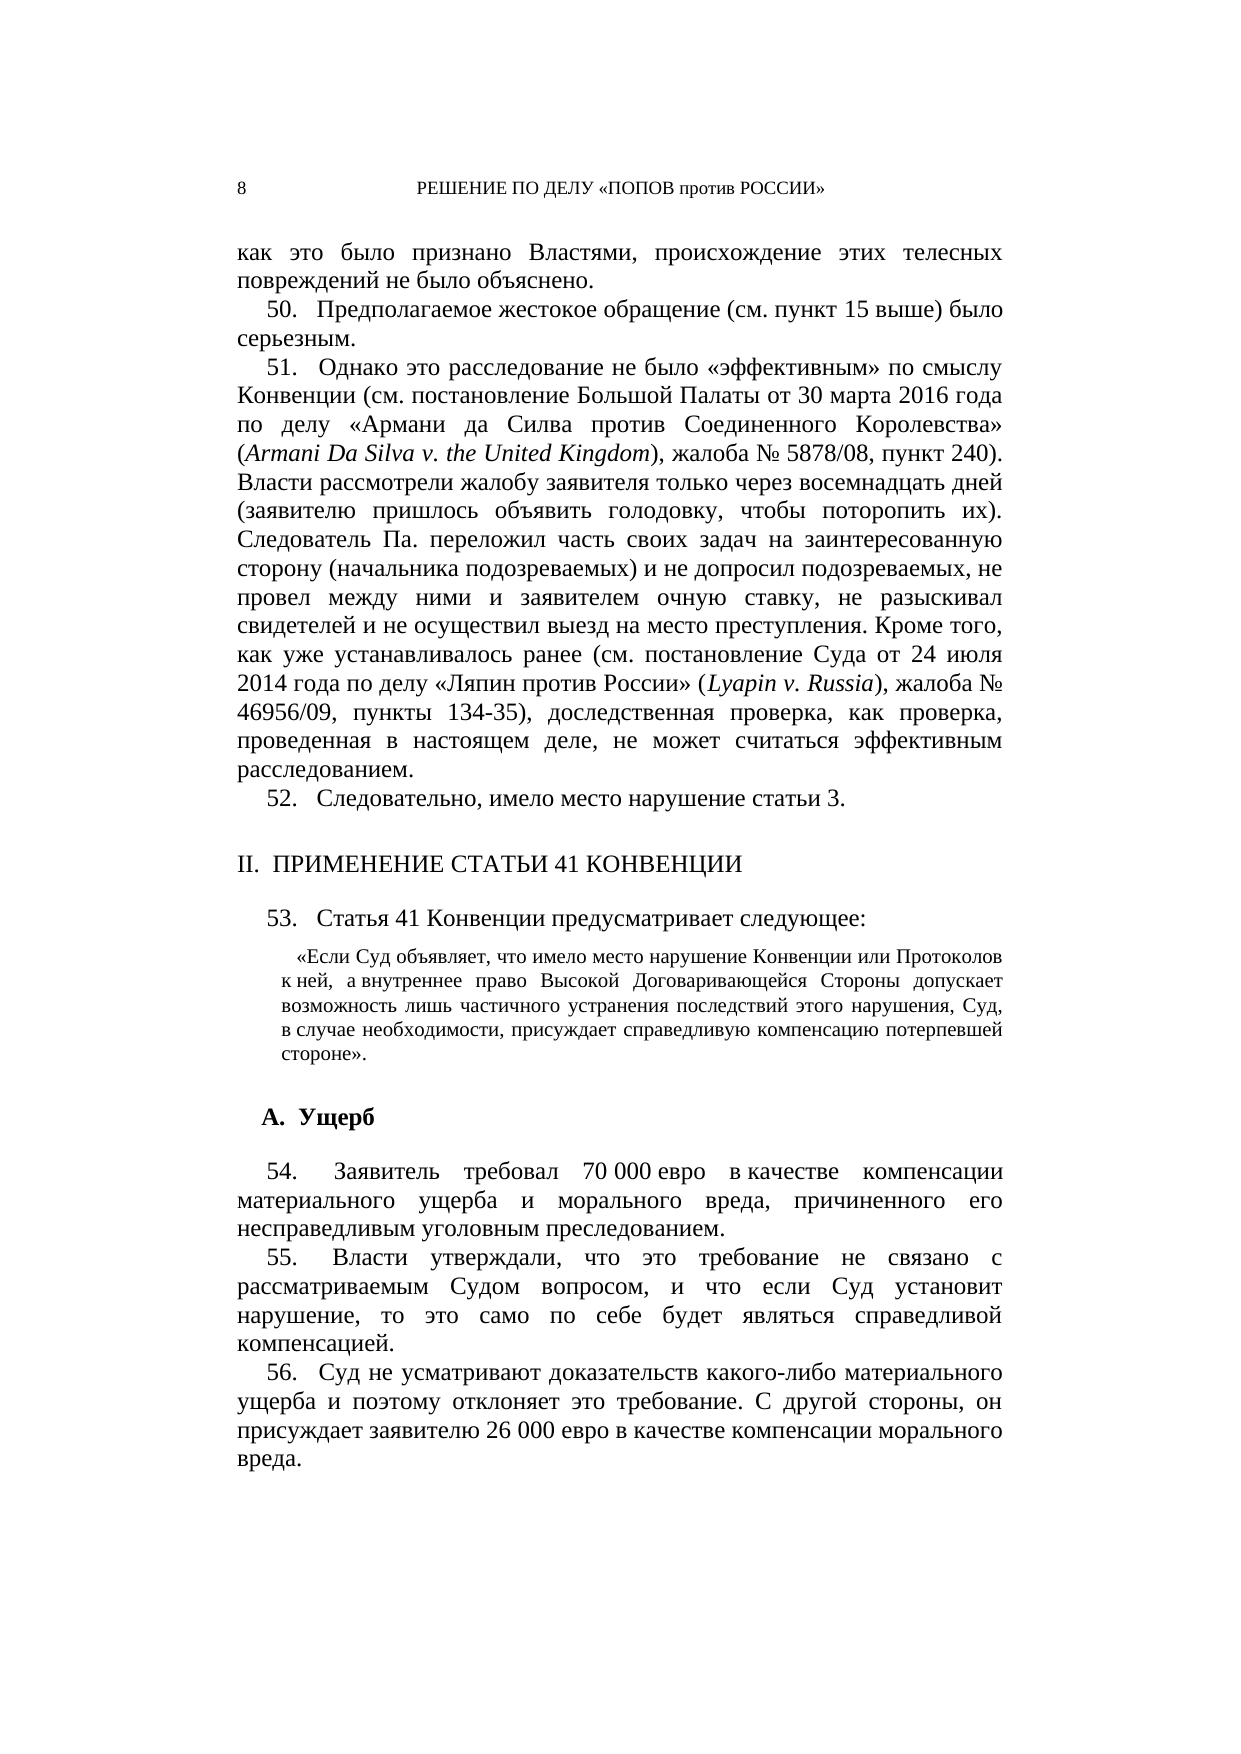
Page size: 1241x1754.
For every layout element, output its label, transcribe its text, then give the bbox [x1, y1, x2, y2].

text 53. Статья 41 Конвенции предусматривает следующее: [237, 903, 1003, 932]
text 56. Суд не усматривают доказательств какого-либо материального ущерба и поэтому отклоняет это требование. С другой стороны, он присуждает заявителю 26 000 евро в качестве компенсации морального вреда. [237, 1357, 1003, 1472]
text 55. Власти утверждали, что это требование не связано с рассматриваемым Судом вопросом, и что если Суд установит нарушение, то это само по себе будет являться справедливой компенсацией. [237, 1242, 1003, 1357]
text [237, 237, 1003, 294]
text 51. Однако это расследование не было «эффективным» по смыслу Конвенции (см. постановление Большой Палаты от 30 марта 2016 года по делу «Армани да Силва против Соединенного Королевства» (Armani Da Silva v. the United Kingdom), жалоба № 5878/08, пункт 240). Власти рассмотрели жалобу заявителя только через восемнадцать дней (заявителю пришлось объявить голодовку, чтобы поторопить их). Следователь Па. переложил часть своих задач на заинтересованную сторону (начальника подозреваемых) и не допросил подозреваемых, не провел между ними и заявителем очную ставку, не разыскивал свидетелей и не осуществил выезд на место преступления. Кроме того, как уже устанавливалось ранее (см. постановление Суда от 24 июля 2014 года по делу «Ляпин против России» (Lyapin v. Russia), жалоба № 46956/09, пункты 134-35), доследственная проверка, как проверка, проведенная в настоящем деле, не может считаться эффективным расследованием. [237, 352, 1003, 783]
text 52. Следовательно, имело место нарушение статьи 3. [237, 783, 1003, 812]
text 50. Предполагаемое жестокое обращение (см. пункт 15 выше) было серьезным. [237, 294, 1003, 352]
subtitle A. Ущерб [261, 1102, 1003, 1131]
subtitle II. ПРИМЕНЕНИЕ СТАТЬИ 41 КОНВЕНЦИИ [237, 849, 1003, 878]
text 54. Заявитель требовал 70 000 евро в качестве компенсации материального ущерба и морального вреда, причиненного его несправедливым уголовным преследованием. [237, 1156, 1003, 1242]
text «Если Суд объявляет, что имело место нарушение Конвенции или Протоколов к ней, а внутреннее право Высокой Договаривающейся Стороны допускает возможность лишь частичного устранения последствий этого нарушения, Суд, в случае необходимости, присуждает справедливую компенсацию потерпевшей стороне». [281, 944, 1003, 1065]
